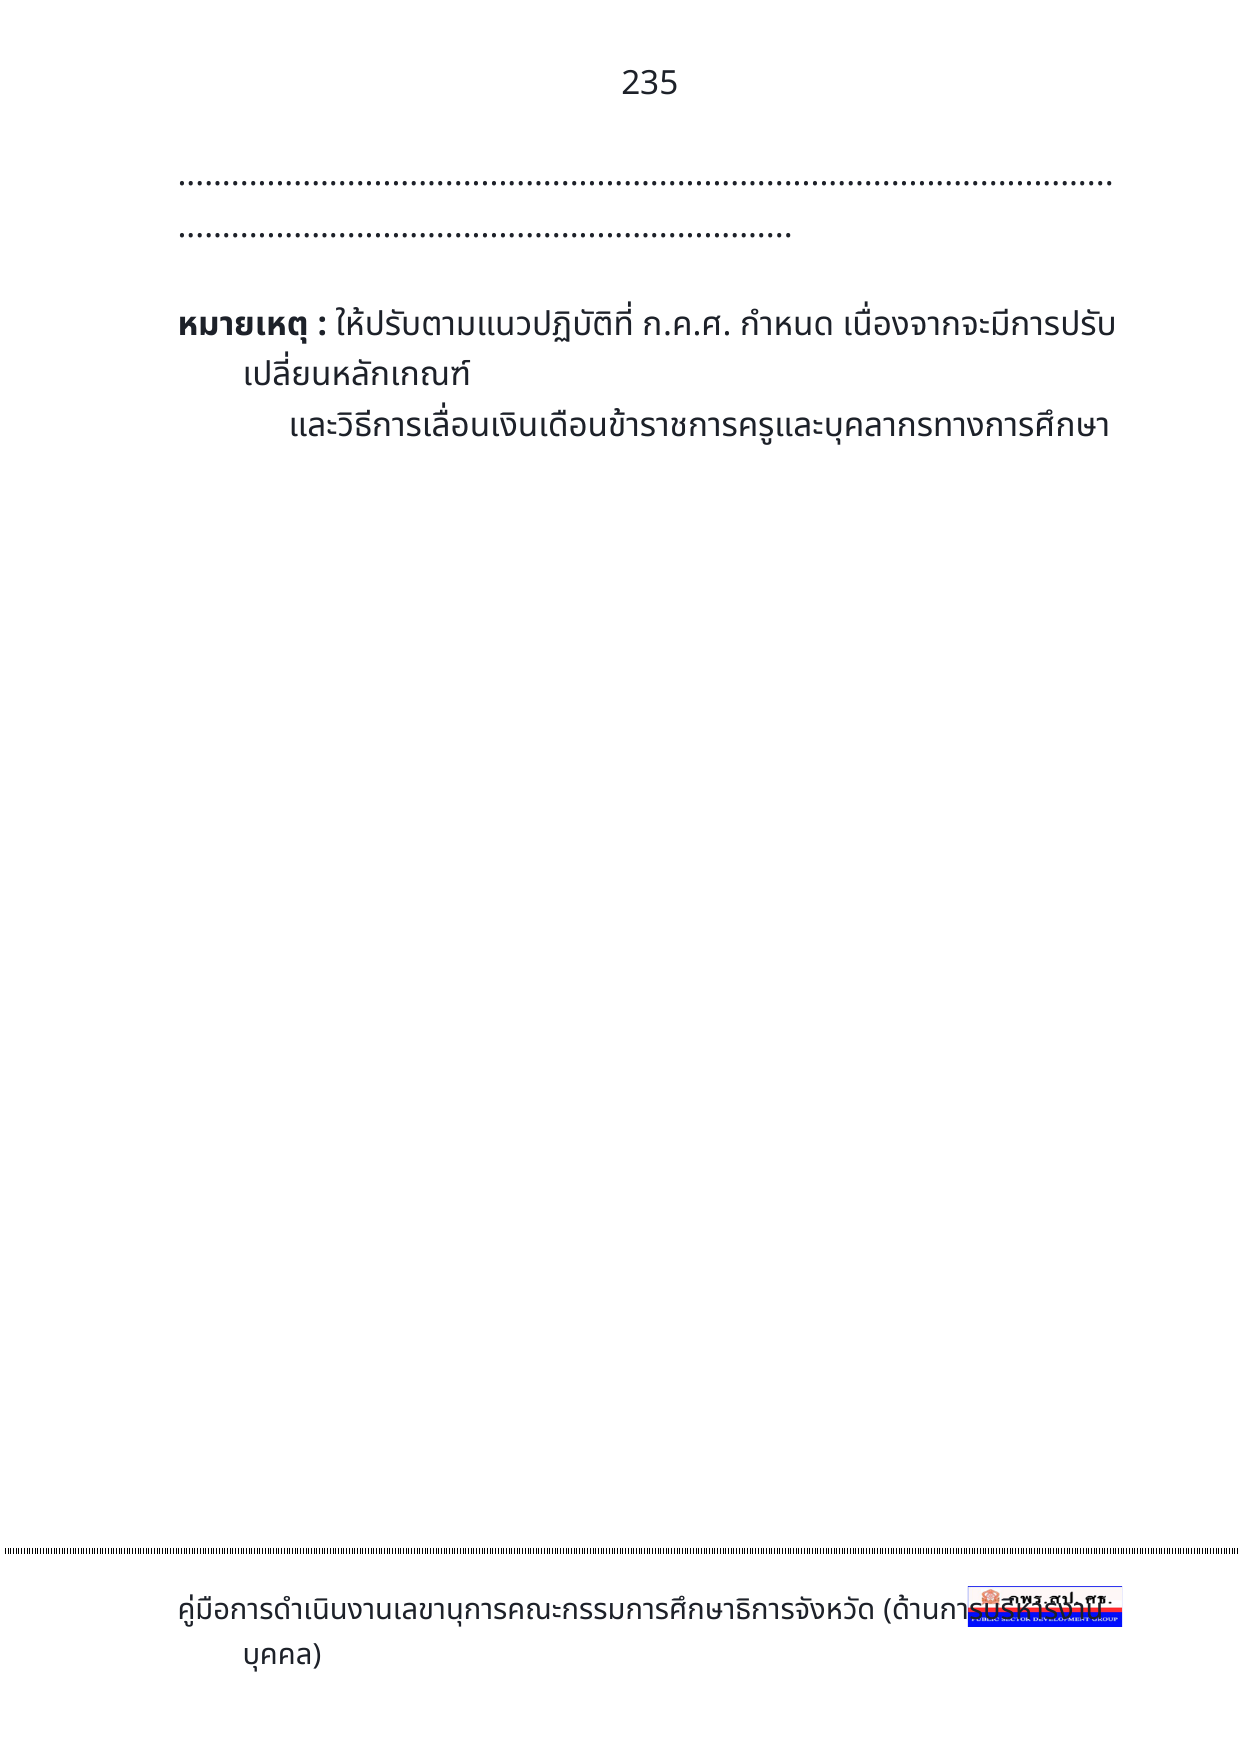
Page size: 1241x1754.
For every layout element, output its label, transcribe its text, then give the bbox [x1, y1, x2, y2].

text หมายเหตุ : ให้ปรับตามแนวปฏิบัติที่ ก.ค.ศ. กำหนด เนื่องจากจะมีการปรับเปลี่ยนหลักเกณฑ์ และวิธีการเลื่อนเงินเดือนข้าราชการครูและบุคลากรทางการศึกษา [177, 300, 1122, 451]
picture [967, 1586, 1123, 1627]
